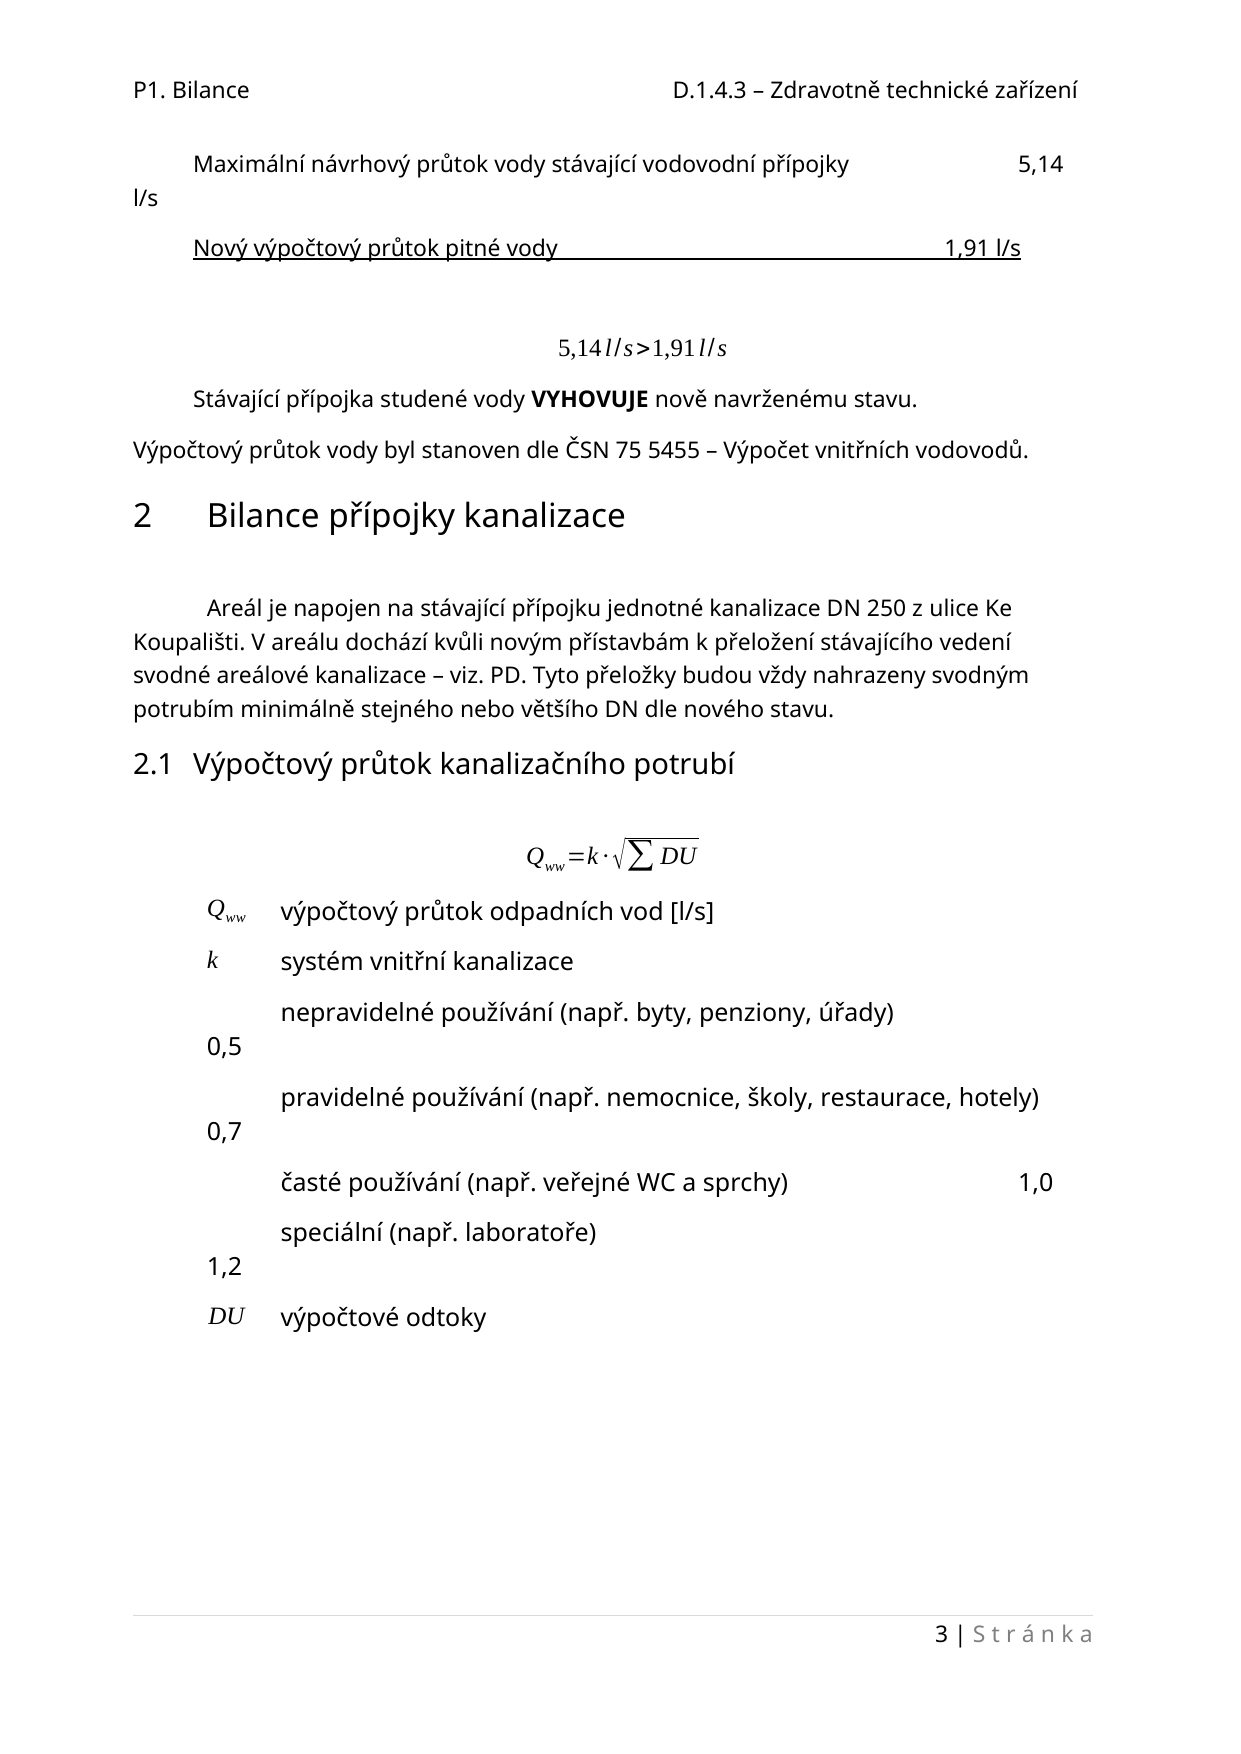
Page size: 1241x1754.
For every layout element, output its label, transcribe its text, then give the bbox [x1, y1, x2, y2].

subtitle Výpočtový průtok kanalizačního potrubí [133, 743, 1093, 783]
text systém vnitřní kanalizace [133, 944, 1093, 978]
text Stávající přípojka studené vody VYHOVUJE nově navrženému stavu. [133, 383, 1093, 414]
subtitle Bilance přípojky kanalizace [133, 492, 1093, 538]
text Maximální návrhový průtok vody stávající vodovodní přípojky 5,14 l/s [133, 148, 1093, 213]
text Areál je napojen na stávající přípojku jednotné kanalizace DN 250 z ulice Ke Koupališti. V areálu dochází kvůli novým přístavbám k přeložení stávajícího vedení svodné areálové kanalizace – viz. PD. Tyto přeložky budou vždy nahrazeny svodným potrubím minimálně stejného nebo většího DN dle nového stavu. [133, 592, 1093, 724]
text výpočtové odtoky [133, 1300, 1093, 1334]
text speciální (např. laboratoře) 1,2 [133, 1215, 1093, 1283]
text pravidelné používání (např. nemocnice, školy, restaurace, hotely) 0,7 [133, 1079, 1093, 1147]
text výpočtový průtok odpadních vod [l/s] [133, 893, 1093, 927]
text nepravidelné používání (např. byty, penziony, úřady) 0,5 [133, 994, 1093, 1063]
text Výpočtový průtok vody byl stanoven dle ČSN 75 5455 – Výpočet vnitřních vodovodů. [133, 433, 1093, 465]
text Nový výpočtový průtok pitné vody 1,91 l/s [133, 232, 1093, 263]
text časté používání (např. veřejné WC a sprchy) 1,0 [133, 1164, 1093, 1198]
